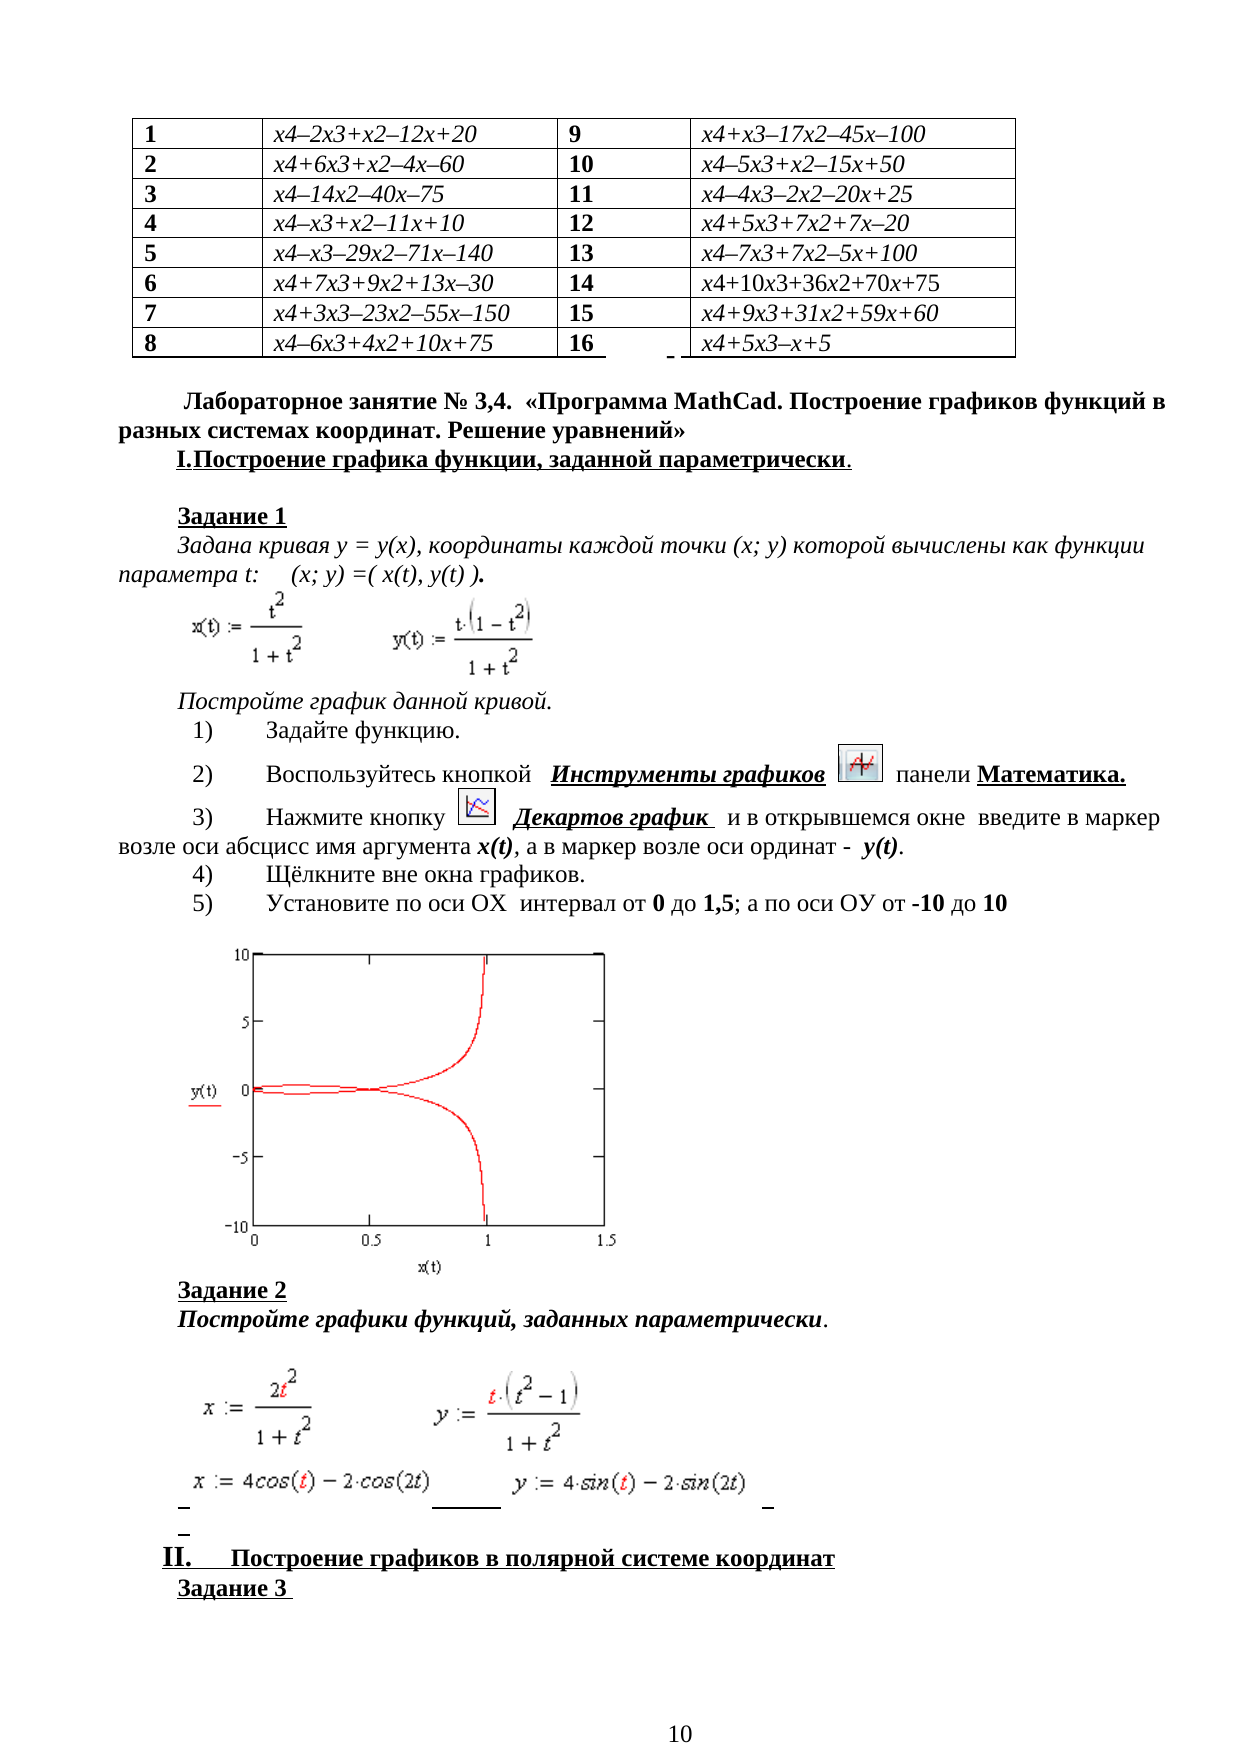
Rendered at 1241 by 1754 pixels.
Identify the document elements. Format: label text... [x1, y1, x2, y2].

text Задание 3 [118, 1573, 1167, 1601]
text Лабораторное занятие № 3,4. «Программа MathCad. Построение графиков функций в разных системах координат. Решение уравнений» [118, 386, 1167, 444]
picture [177, 945, 626, 1276]
list Установите по оси ОХ интервал от 0 до 1,5; а по оси ОУ от -10 до 10 [118, 888, 1167, 917]
table_cell 10 [558, 149, 690, 178]
picture [839, 745, 882, 781]
text Постройте графики функций, заданных параметрически. [118, 1304, 1167, 1333]
table_cell 5 [133, 238, 262, 267]
table_cell 1 [133, 119, 262, 148]
table_cell x4+10x3+36x2+70x+75 [691, 268, 1015, 297]
picture [459, 789, 494, 824]
table_cell x4–2x3+x2–12x+20 [263, 119, 557, 148]
table_cell 3 [133, 179, 262, 207]
text Задание 2 [118, 1276, 1167, 1304]
table_cell x4+6x3+x2–4x–60 [263, 149, 557, 178]
table_cell x4–x3–29x2–71x–140 [263, 238, 557, 267]
table_cell 15 [558, 298, 690, 327]
list Нажмите кнопку Декартов график и в открывшемся окне введите в маркер возле оси абсцисс имя аргумента x(t), а в маркер возле оси ординат - y(t). [118, 788, 1167, 859]
table_cell x4+9x3+31x2+59x+60 [691, 298, 1015, 327]
table_cell x4–5x3+x2–15x+50 [691, 149, 1015, 178]
table_cell 16 [558, 328, 690, 356]
list Построение графика функции, заданной параметрически. [118, 444, 1167, 472]
picture [177, 1361, 593, 1506]
table_cell x4+x3–17x2–45x–100 [691, 119, 1015, 148]
table_cell 6 [133, 268, 262, 297]
list Построение графиков в полярной системе координат [118, 1539, 1167, 1573]
picture [177, 587, 535, 686]
list Воспользуйтесь кнопкой Инструменты графиков панели Математика. [118, 743, 1167, 788]
table_cell x4–4x3–2x2–20x+25 [691, 179, 1015, 207]
table_cell x4+3x3–23x2–55x–150 [263, 298, 557, 327]
picture [500, 1463, 762, 1506]
table_cell 2 [133, 149, 262, 178]
list Задайте функцию. [118, 715, 1167, 743]
text Задана кривая y = y(x), координаты каждой точки (x; y) которой вычислены как функции параметра t: (x; y) =( x(t), y(t) ). [118, 530, 1167, 587]
table_cell x4–7x3+7x2–5x+100 [691, 238, 1015, 267]
list Щёлкните вне окна графиков. [118, 859, 1167, 888]
table_cell 11 [558, 179, 690, 207]
table_cell 13 [558, 238, 690, 267]
table_cell 12 [558, 209, 690, 237]
table_cell 14 [558, 268, 690, 297]
table_cell x4+5x3+7x2+7x–20 [691, 209, 1015, 237]
table_cell x4–14x2–40x–75 [263, 179, 557, 207]
table_cell 7 [133, 298, 262, 327]
table_cell 4 [133, 209, 262, 237]
table_cell x4–6x3+4x2+10x+75 [263, 328, 557, 356]
table_cell x4–x3+x2–11x+10 [263, 209, 557, 237]
table_cell x4+5x3–x+5 [691, 328, 1015, 356]
table_cell x4+7x3+9x2+13x–30 [263, 268, 557, 297]
text Задание 1 [118, 501, 1167, 530]
table_cell 9 [558, 119, 690, 148]
table_cell 8 [133, 328, 262, 356]
text Постройте график данной кривой. [118, 686, 1167, 715]
